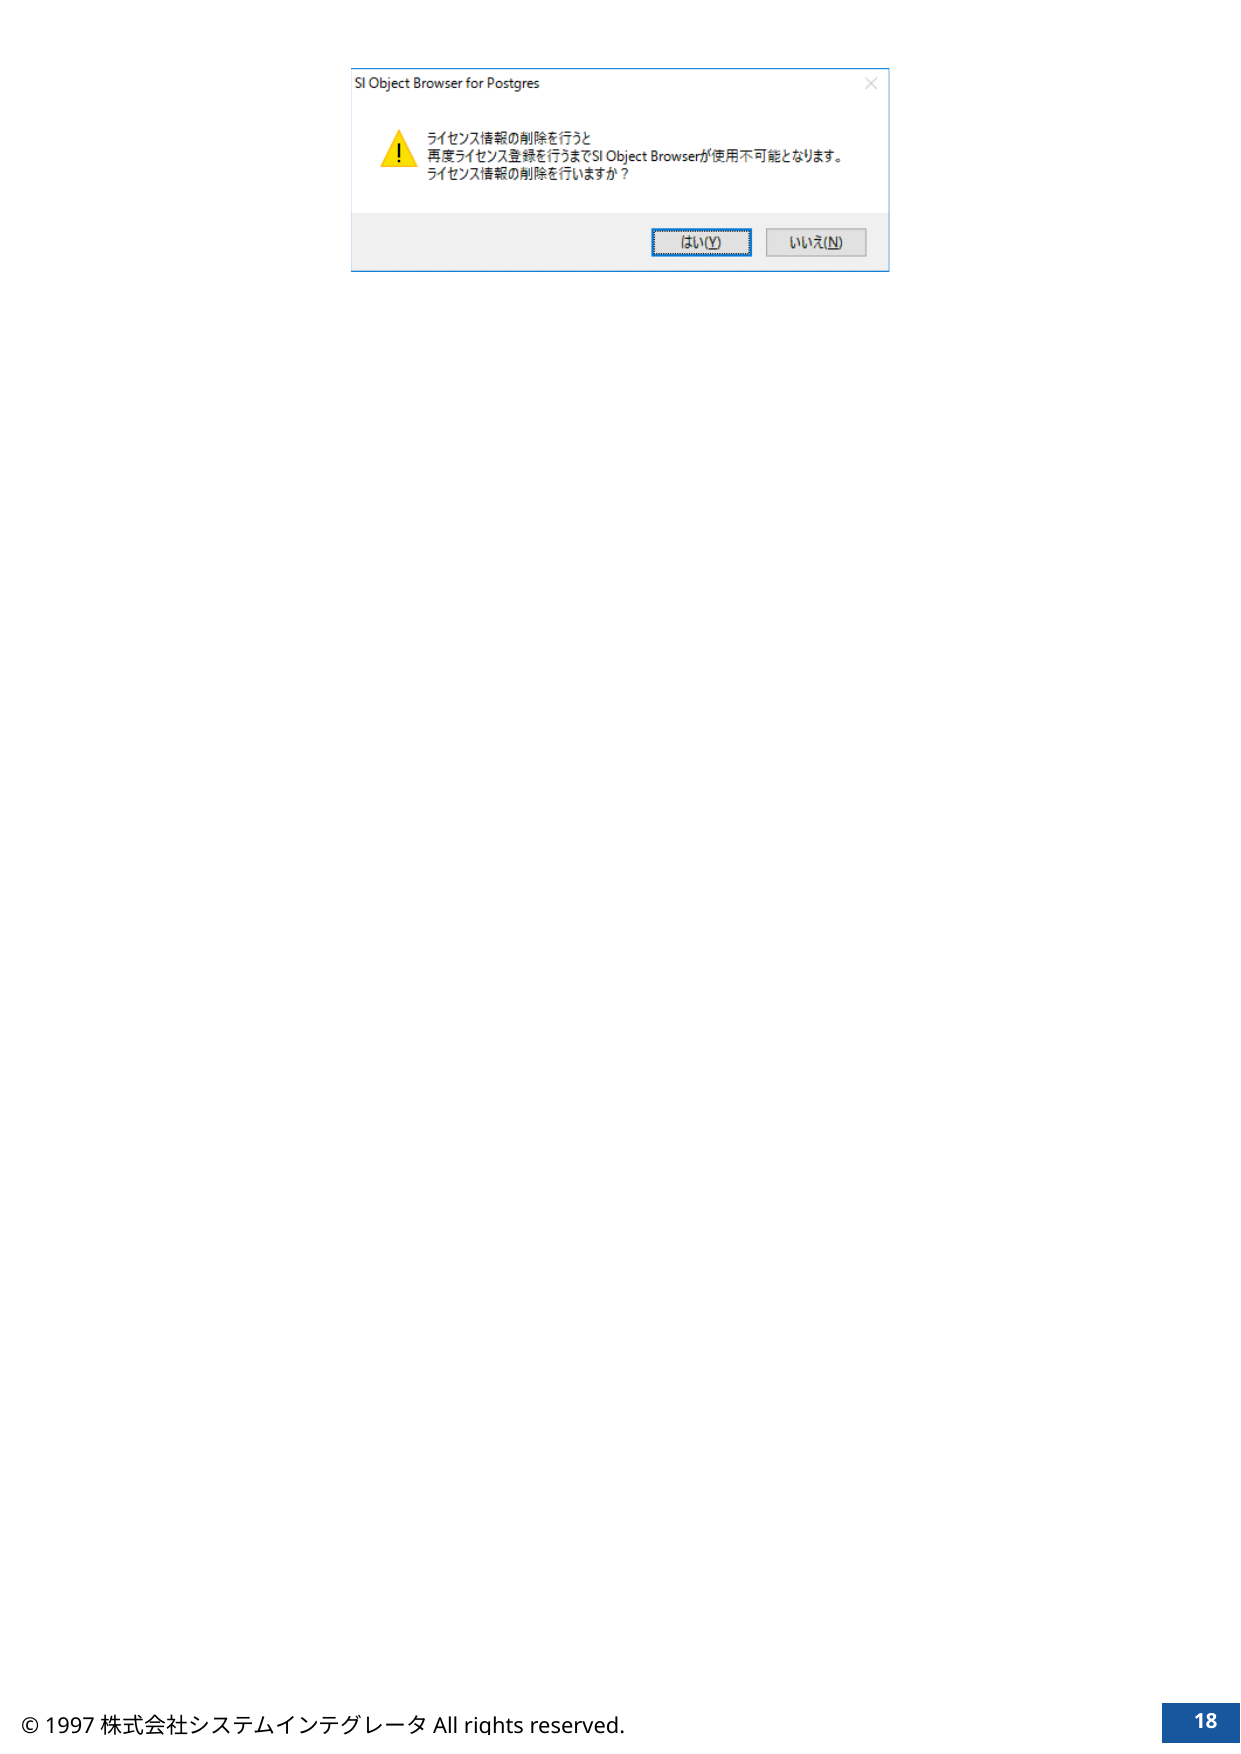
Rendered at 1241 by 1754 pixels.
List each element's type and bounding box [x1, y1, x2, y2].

picture [351, 68, 890, 272]
